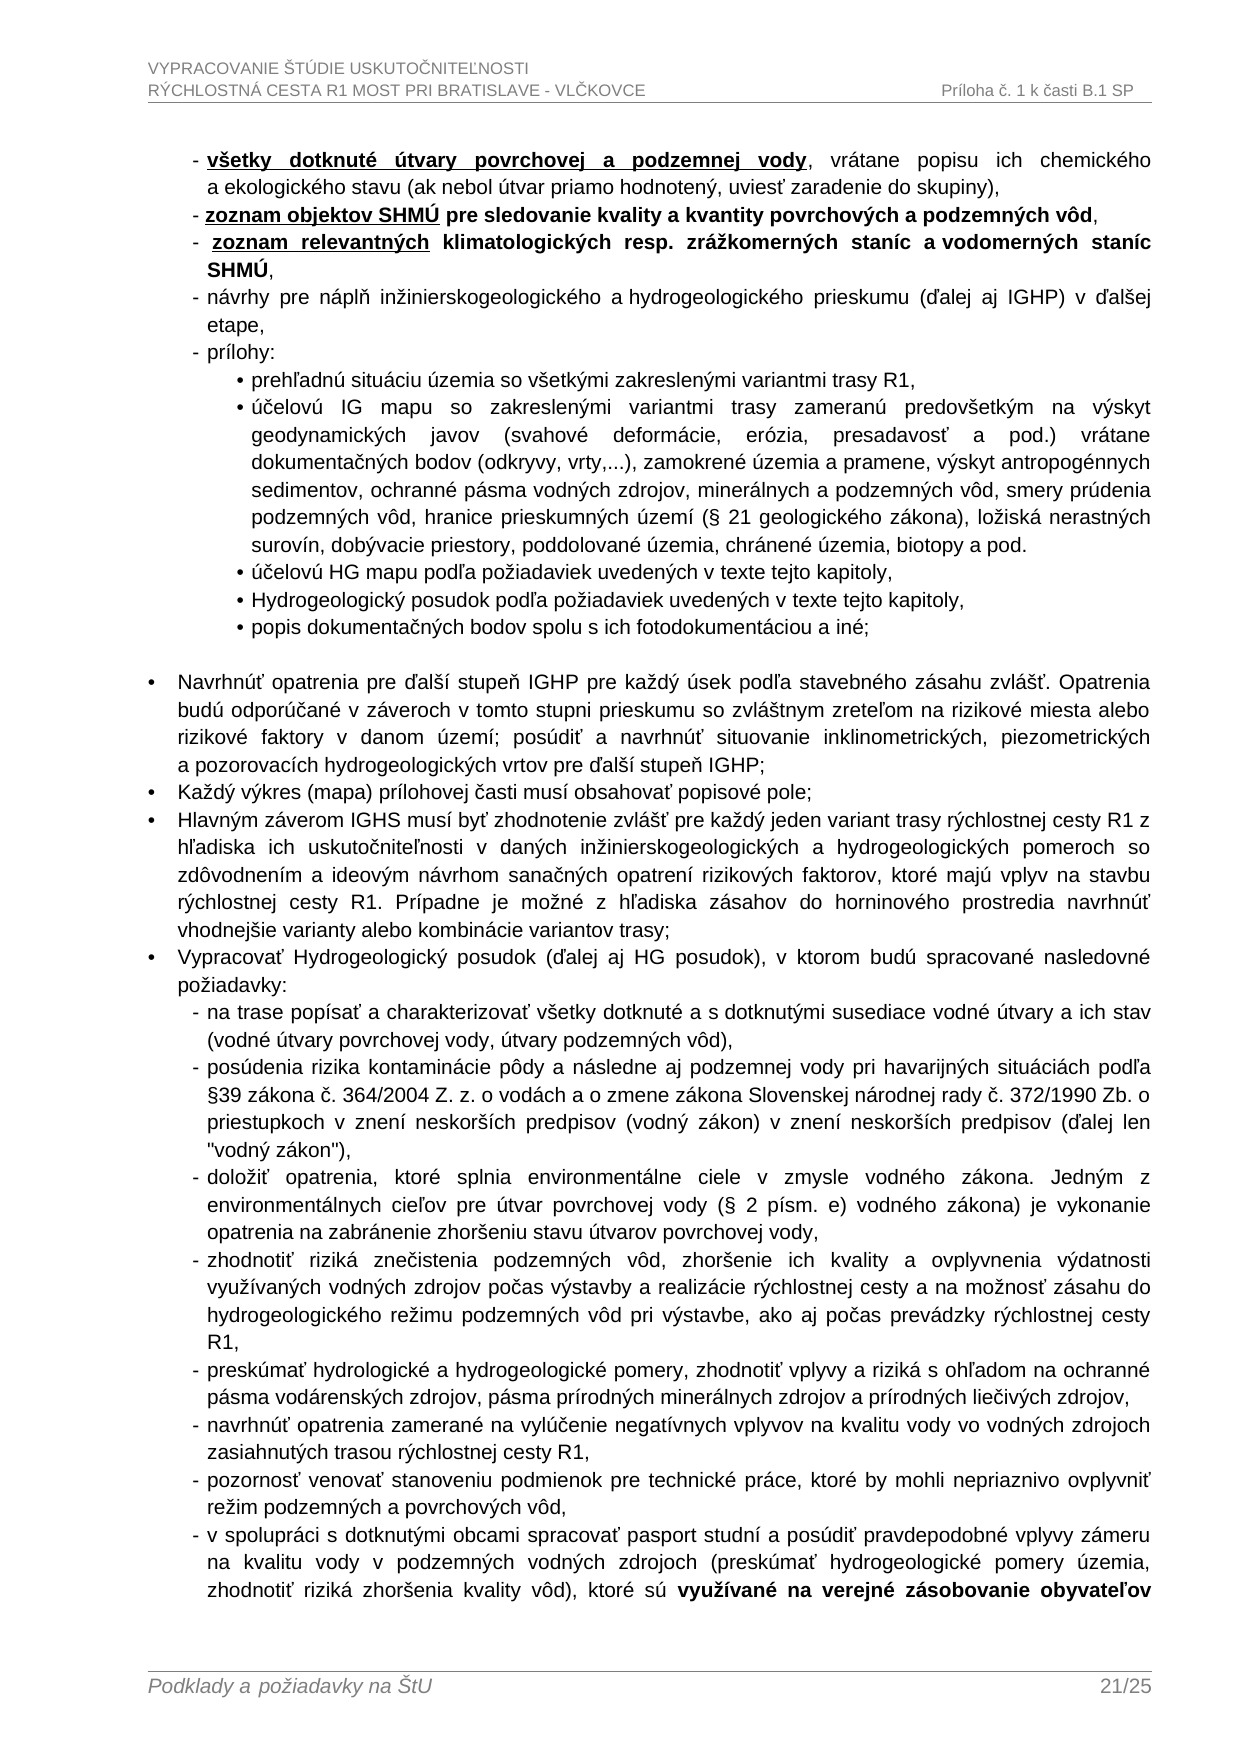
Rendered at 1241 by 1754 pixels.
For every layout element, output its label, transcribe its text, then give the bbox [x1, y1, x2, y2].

list Každý výkres (mapa) prílohovej časti musí obsahovať popisové pole; [148, 780, 1152, 804]
text - prílohy: [192, 340, 1152, 364]
list Vypracovať Hydrogeologický posudok (ďalej aj HG posudok), v ktorom budú spracované nasledovné požiadavky: [148, 945, 1152, 997]
text - na trase popísať a charakterizovať všetky dotknuté a s dotknutými susediace vodné útvary a ich stav (vodné útvary povrchovej vody, útvary podzemných vôd), [192, 1000, 1152, 1052]
text • účelovú HG mapu podľa požiadaviek uvedených v texte tejto kapitoly, [236, 560, 1152, 584]
text - navrhnúť opatrenia zamerané na vylúčenie negatívnych vplyvov na kvalitu vody vo vodných zdrojoch zasiahnutých trasou rýchlostnej cesty R1, [192, 1413, 1152, 1464]
text • účelovú IG mapu so zakreslenými variantmi trasy zameranú predovšetkým na výskyt geodynamických javov (svahové deformácie, erózia, presadavosť a pod.) vrátane dokumentačných bodov (odkryvy, vrty,...), zamokrené územia a pramene, výskyt antropogénnych sedimentov, ochranné pásma vodných zdrojov, minerálnych a podzemných vôd, smery prúdenia podzemných vôd, hranice prieskumných území (§ 21 geologického zákona), ložiská nerastných surovín, dobývacie priestory, poddolované územia, chránené územia, biotopy a pod. [236, 395, 1152, 557]
text - všetky dotknuté útvary povrchovej a podzemnej vody, vrátane popisu ich chemického a ekologického stavu (ak nebol útvar priamo hodnotený, uviesť zaradenie do skupiny), [192, 148, 1152, 199]
text • prehľadnú situáciu územia so všetkými zakreslenými variantmi trasy R1, [236, 368, 1152, 392]
text - návrhy pre náplň inžinierskogeologického a hydrogeologického prieskumu (ďalej aj IGHP) v ďalšej etape, [192, 285, 1152, 337]
list Hlavným záverom IGHS musí byť zhodnotenie zvlášť pre každý jeden variant trasy rýchlostnej cesty R1 z hľadiska ich uskutočniteľnosti v daných inžinierskogeologických a hydrogeologických pomeroch so zdôvodnením a ideovým návrhom sanačných opatrení rizikových faktorov, ktoré majú vplyv na stavbu rýchlostnej cesty R1. Prípadne je možné z hľadiska zásahov do horninového prostredia navrhnúť vhodnejšie varianty alebo kombinácie variantov trasy; [148, 808, 1152, 942]
text - zoznam objektov SHMÚ pre sledovanie kvality a kvantity povrchových a podzemných vôd, [192, 203, 1152, 227]
text - posúdenia rizika kontaminácie pôdy a následne aj podzemnej vody pri havarijných situáciách podľa §39 zákona č. 364/2004 Z. z. o vodách a o zmene zákona Slovenskej národnej rady č. 372/1990 Zb. o priestupkoch v znení neskorších predpisov (vodný zákon) v znení neskorších predpisov (ďalej len "vodný zákon"), [192, 1055, 1152, 1162]
text • popis dokumentačných bodov spolu s ich fotodokumentáciou a iné; [236, 615, 1152, 639]
text - doložiť opatrenia, ktoré splnia environmentálne ciele v zmysle vodného zákona. Jedným z environmentálnych cieľov pre útvar povrchovej vody (§ 2 písm. e) vodného zákona) je vykonanie opatrenia na zabránenie zhoršeniu stavu útvarov povrchovej vody, [192, 1165, 1152, 1244]
text - preskúmať hydrologické a hydrogeologické pomery, zhodnotiť vplyvy a riziká s ohľadom na ochranné pásma vodárenských zdrojov, pásma prírodných minerálnych zdrojov a prírodných liečivých zdrojov, [192, 1358, 1152, 1409]
list Navrhnúť opatrenia pre ďalší stupeň IGHP pre každý úsek podľa stavebného zásahu zvlášť. Opatrenia budú odporúčané v záveroch v tomto stupni prieskumu so zvláštnym zreteľom na rizikové miesta alebo rizikové faktory v danom území; posúdiť a navrhnúť situovanie inklinometrických, piezometrických a pozorovacích hydrogeologických vrtov pre ďalší stupeň IGHP; [148, 670, 1152, 777]
text - zoznam relevantných klimatologických resp. zrážkomerných staníc a vodomerných staníc SHMÚ, [192, 230, 1152, 282]
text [192, 1523, 1152, 1602]
text • Hydrogeologický posudok podľa požiadaviek uvedených v texte tejto kapitoly, [236, 588, 1152, 612]
text - pozornosť venovať stanoveniu podmienok pre technické práce, ktoré by mohli nepriaznivo ovplyvniť režim podzemných a povrchových vôd, [192, 1468, 1152, 1519]
text - zhodnotiť riziká znečistenia podzemných vôd, zhoršenie ich kvality a ovplyvnenia výdatnosti využívaných vodných zdrojov počas výstavby a realizácie rýchlostnej cesty a na možnosť zásahu do hydrogeologického režimu podzemných vôd pri výstavbe, ako aj počas prevádzky rýchlostnej cesty R1, [192, 1248, 1152, 1354]
